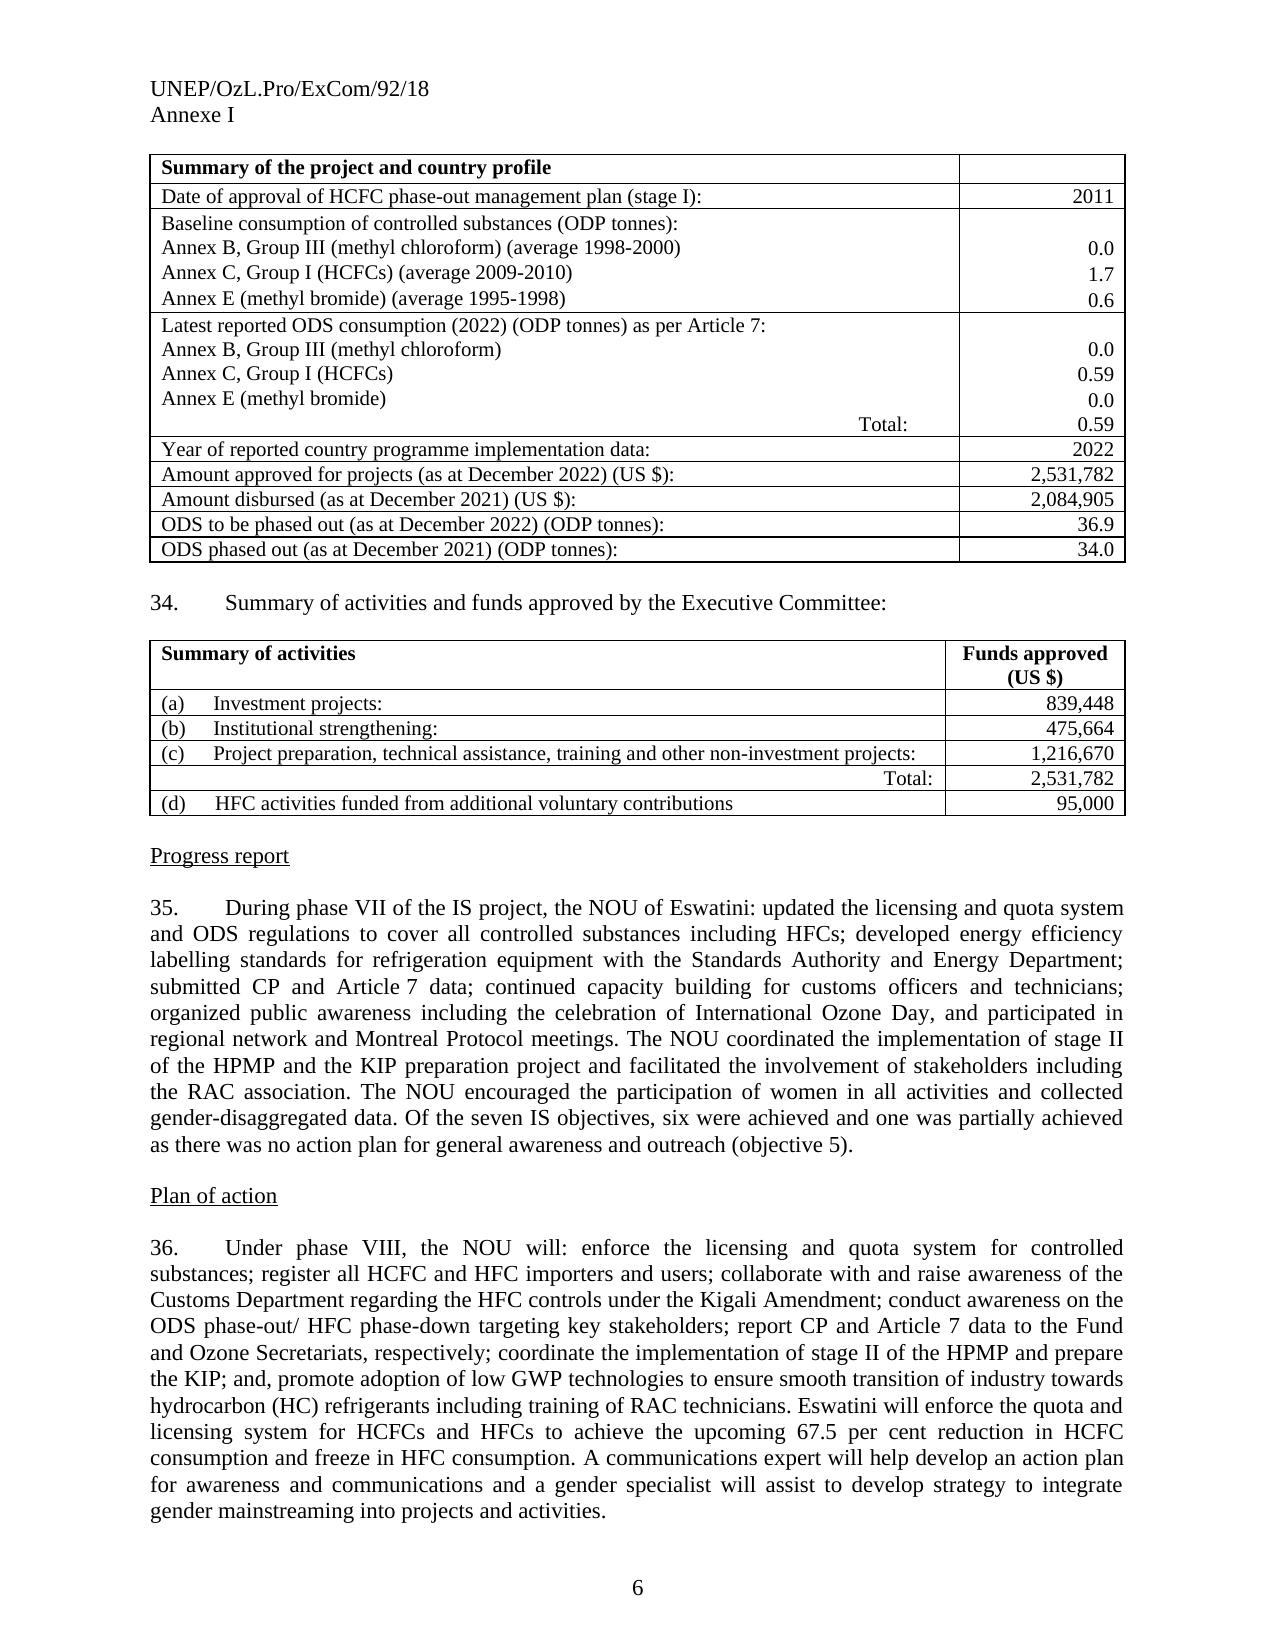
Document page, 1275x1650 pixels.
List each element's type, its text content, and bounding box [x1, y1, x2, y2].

subtitle Under phase VIII, the NOU will: enforce the licensing and quota system for controlled substances; register all HCFC and HFC importers and users; collaborate with and raise awareness of the Customs Department regarding the HFC controls under the Kigali Amendment; conduct awareness on the ODS phase-out/ HFC phase-down targeting key stakeholders; report CP and Article 7 data to the Fund and Ozone Secretariats, respectively; coordinate the implementation of stage II of the HPMP and prepare the KIP; and, promote adoption of low GWP technologies to ensure smooth transition of industry towards hydrocarbon (HC) refrigerants including training of RAC technicians. Eswatini will enforce the quota and licensing system for HCFCs and HFCs to achieve the upcoming 67.5 per cent reduction in HCFC consumption and freeze in HFC consumption. A communications expert will help develop an action plan for awareness and communications and a gender specialist will assist to develop strategy to integrate gender mainstreaming into projects and activities. [150, 1233, 1125, 1523]
table_cell 95,000 [946, 791, 1124, 815]
table_cell Amount approved for projects (as at December 2022) (US $): [151, 462, 959, 486]
table_cell Investment projects: [213, 690, 945, 714]
table_header Summary of activities [151, 641, 945, 689]
table_cell Project preparation, technical assistance, training and other non-investment projects: [213, 741, 945, 765]
table_cell [960, 209, 1124, 235]
table_cell 0.0 [960, 337, 1124, 361]
table_cell ODS to be phased out (as at December 2022) (ODP tonnes): [151, 512, 959, 536]
table_cell 2022 [960, 437, 1124, 461]
table_header Summary of the project and country profile [151, 155, 959, 183]
table_cell Annex C, Group I (HCFCs) (average 2009-2010) [151, 260, 959, 286]
table_cell ODS phased out (as at December 2021) (ODP tonnes): [151, 538, 959, 561]
table_cell Annex B, Group III (methyl chloroform) [151, 337, 959, 361]
subtitle Summary of activities and funds approved by the Executive Committee: [150, 589, 1125, 615]
table_header [960, 155, 1124, 183]
table_cell Baseline consumption of controlled substances (ODP tonnes): [151, 209, 959, 235]
table_cell (d) [151, 791, 213, 815]
table_cell 2011 [960, 184, 1124, 208]
table_cell Latest reported ODS consumption (2022) (ODP tonnes) as per Article 7: [151, 313, 959, 337]
table_cell (b) [151, 716, 213, 739]
table_cell 2,084,905 [960, 487, 1124, 511]
table_cell (a) [151, 690, 213, 714]
table_cell Total: [151, 766, 945, 790]
table_cell Annex E (methyl bromide) (average 1995-1998) [151, 286, 959, 312]
table_cell Annex C, Group I (HCFCs) [151, 361, 959, 386]
table_cell 475,664 [946, 716, 1124, 739]
table_cell 0.0 [960, 386, 1124, 412]
table_cell 36.9 [960, 512, 1124, 536]
table_cell 0.6 [960, 286, 1124, 312]
table_cell [960, 313, 1124, 337]
table_cell Amount disbursed (as at December 2021) (US $): [151, 487, 959, 511]
table_cell 0.0 [960, 235, 1124, 259]
table_cell 0.59 [960, 412, 1124, 436]
table_cell 34.0 [960, 538, 1124, 561]
table_header Funds approved (US $) [946, 641, 1124, 689]
table_cell Total: [151, 412, 959, 436]
subtitle Plan of action [150, 1182, 1125, 1208]
table_cell Year of reported country programme implementation data: [151, 437, 959, 461]
table_cell Annex E (methyl bromide) [151, 386, 959, 412]
table_cell 0.59 [960, 361, 1124, 386]
table_cell Annex B, Group III (methyl chloroform) (average 1998-2000) [151, 235, 959, 259]
table_cell Institutional strengthening: [213, 716, 945, 739]
table_cell 2,531,782 [960, 462, 1124, 486]
table_cell 839,448 [946, 690, 1124, 714]
table_cell Date of approval of HCFC phase-out management plan (stage I): [151, 184, 959, 208]
table_cell 2,531,782 [946, 766, 1124, 790]
table_cell 1.7 [960, 260, 1124, 286]
table_cell (c) [151, 741, 213, 765]
subtitle During phase VII of the IS project, the NOU of Eswatini: updated the licensing and quota system and ODS regulations to cover all controlled substances including HFCs; developed energy efficiency labelling standards for refrigeration equipment with the Standards Authority and Energy Department; submitted CP and Article 7 data; continued capacity building for customs officers and technicians; organized public awareness including the celebration of International Ozone Day, and participated in regional network and Montreal Protocol meetings. The NOU coordinated the implementation of stage II of the HPMP and the KIP preparation project and facilitated the involvement of stakeholders including the RAC association. The NOU encouraged the participation of women in all activities and collected gender-disaggregated data. Of the seven IS objectives, six were achieved and one was partially achieved as there was no action plan for general awareness and outreach (objective 5). [150, 894, 1125, 1157]
table_cell 1,216,670 [946, 741, 1124, 765]
table_cell HFC activities funded from additional voluntary contributions [213, 791, 945, 815]
subtitle Progress report [150, 842, 1125, 869]
